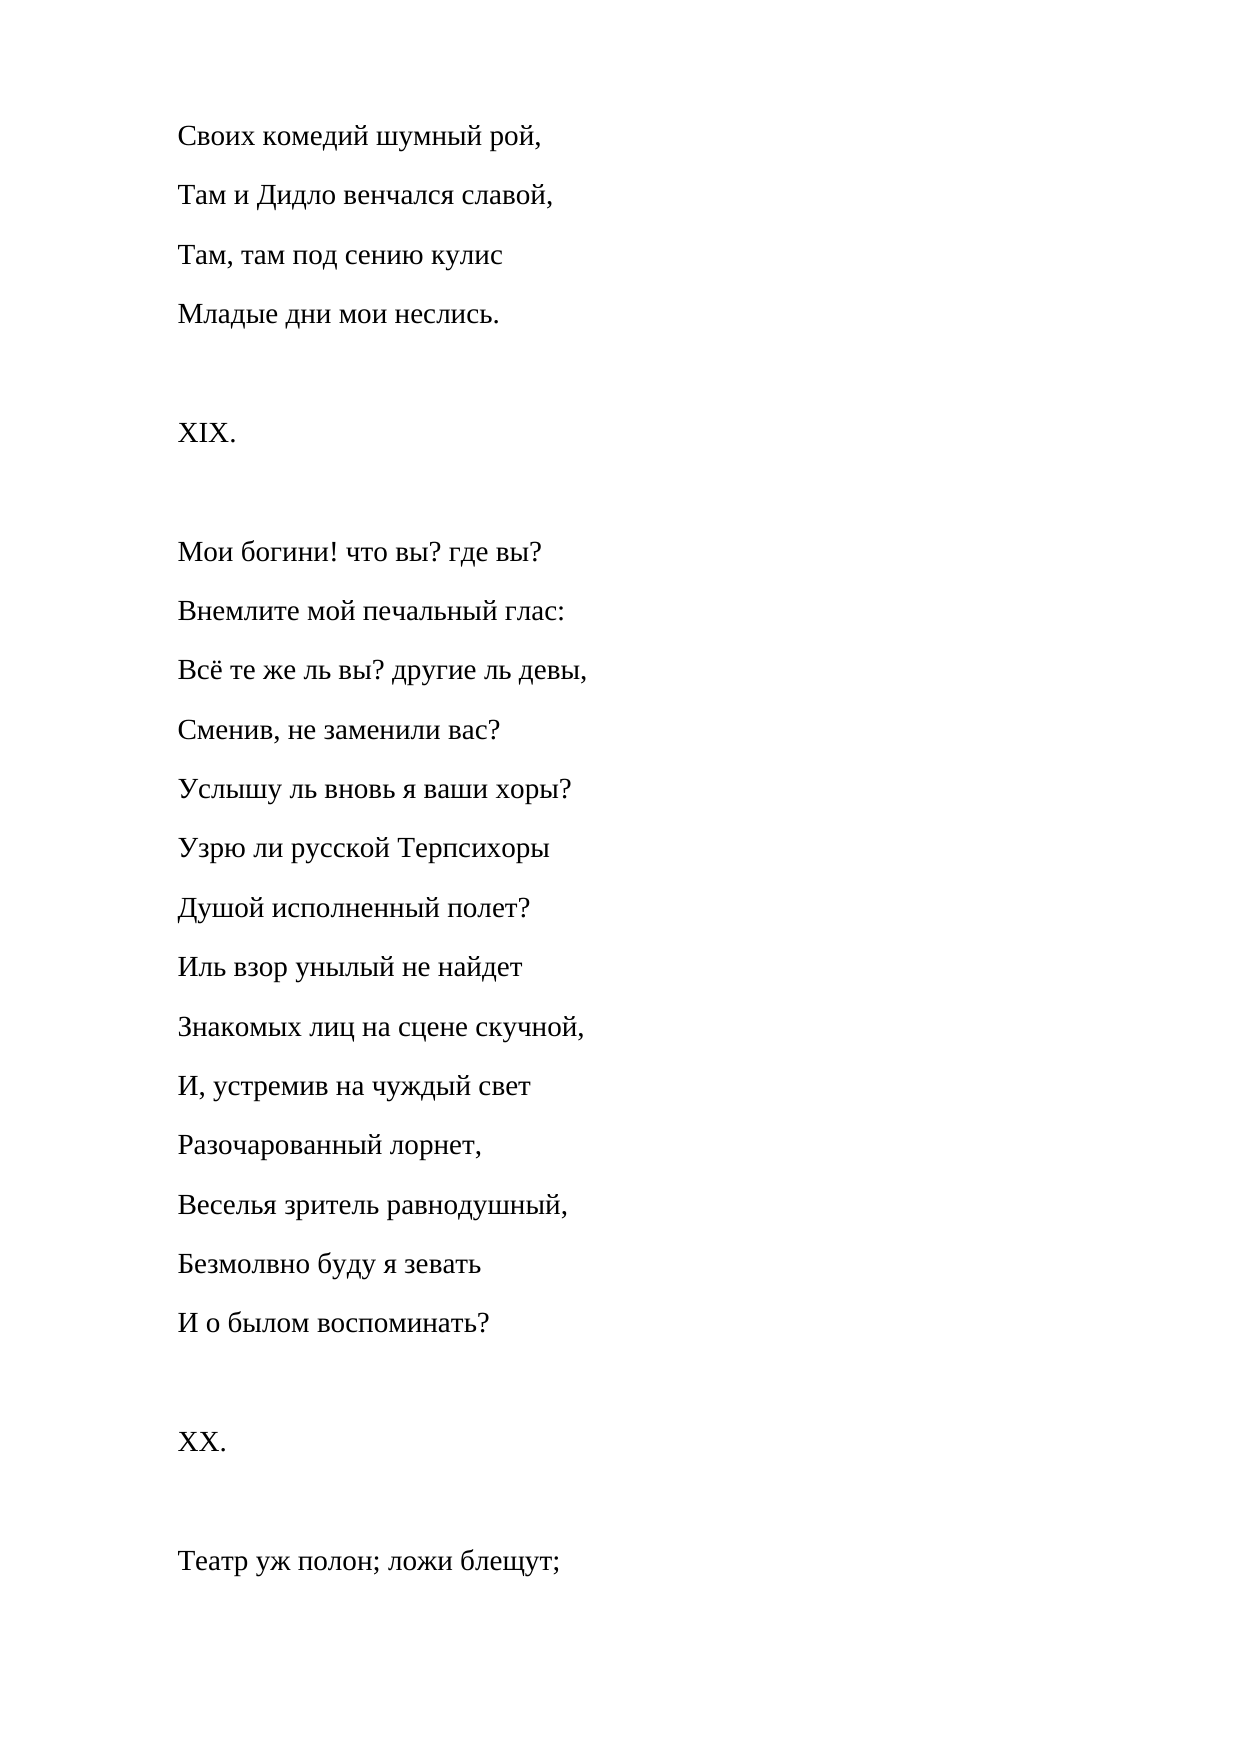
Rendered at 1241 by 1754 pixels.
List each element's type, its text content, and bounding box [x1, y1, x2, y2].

text Иль взор унылый не найдет [177, 949, 1152, 983]
text XIX. [177, 415, 1152, 448]
text Знакомых лиц на сцене скучной, [177, 1009, 1152, 1042]
text Своих комедий шумный рой, [177, 118, 1152, 152]
text И, устремив на чуждый свет [177, 1068, 1152, 1102]
text Душой исполненный полет? [177, 890, 1152, 923]
text Веселья зритель равнодушный, [177, 1187, 1152, 1220]
text XX. [177, 1424, 1152, 1458]
text И о былом воспоминать? [177, 1306, 1152, 1339]
text Услышу ль вновь я ваши хоры? [177, 771, 1152, 805]
text Внемлите мой печальный глас: [177, 593, 1152, 627]
text Мои богини! что вы? где вы? [177, 534, 1152, 567]
text Узрю ли русской Терпсихоры [177, 831, 1152, 864]
text Там, там под сению кулис [177, 237, 1152, 270]
text Театр уж полон; ложи блещут; [177, 1543, 1152, 1577]
text Безмолвно буду я зевать [177, 1246, 1152, 1280]
text Там и Дидло венчался славой, [177, 177, 1152, 211]
text Сменив, не заменили вас? [177, 712, 1152, 745]
text Всё те же ль вы? другие ль девы, [177, 652, 1152, 686]
text Разочарованный лорнет, [177, 1127, 1152, 1161]
text Младые дни мои неслись. [177, 296, 1152, 330]
